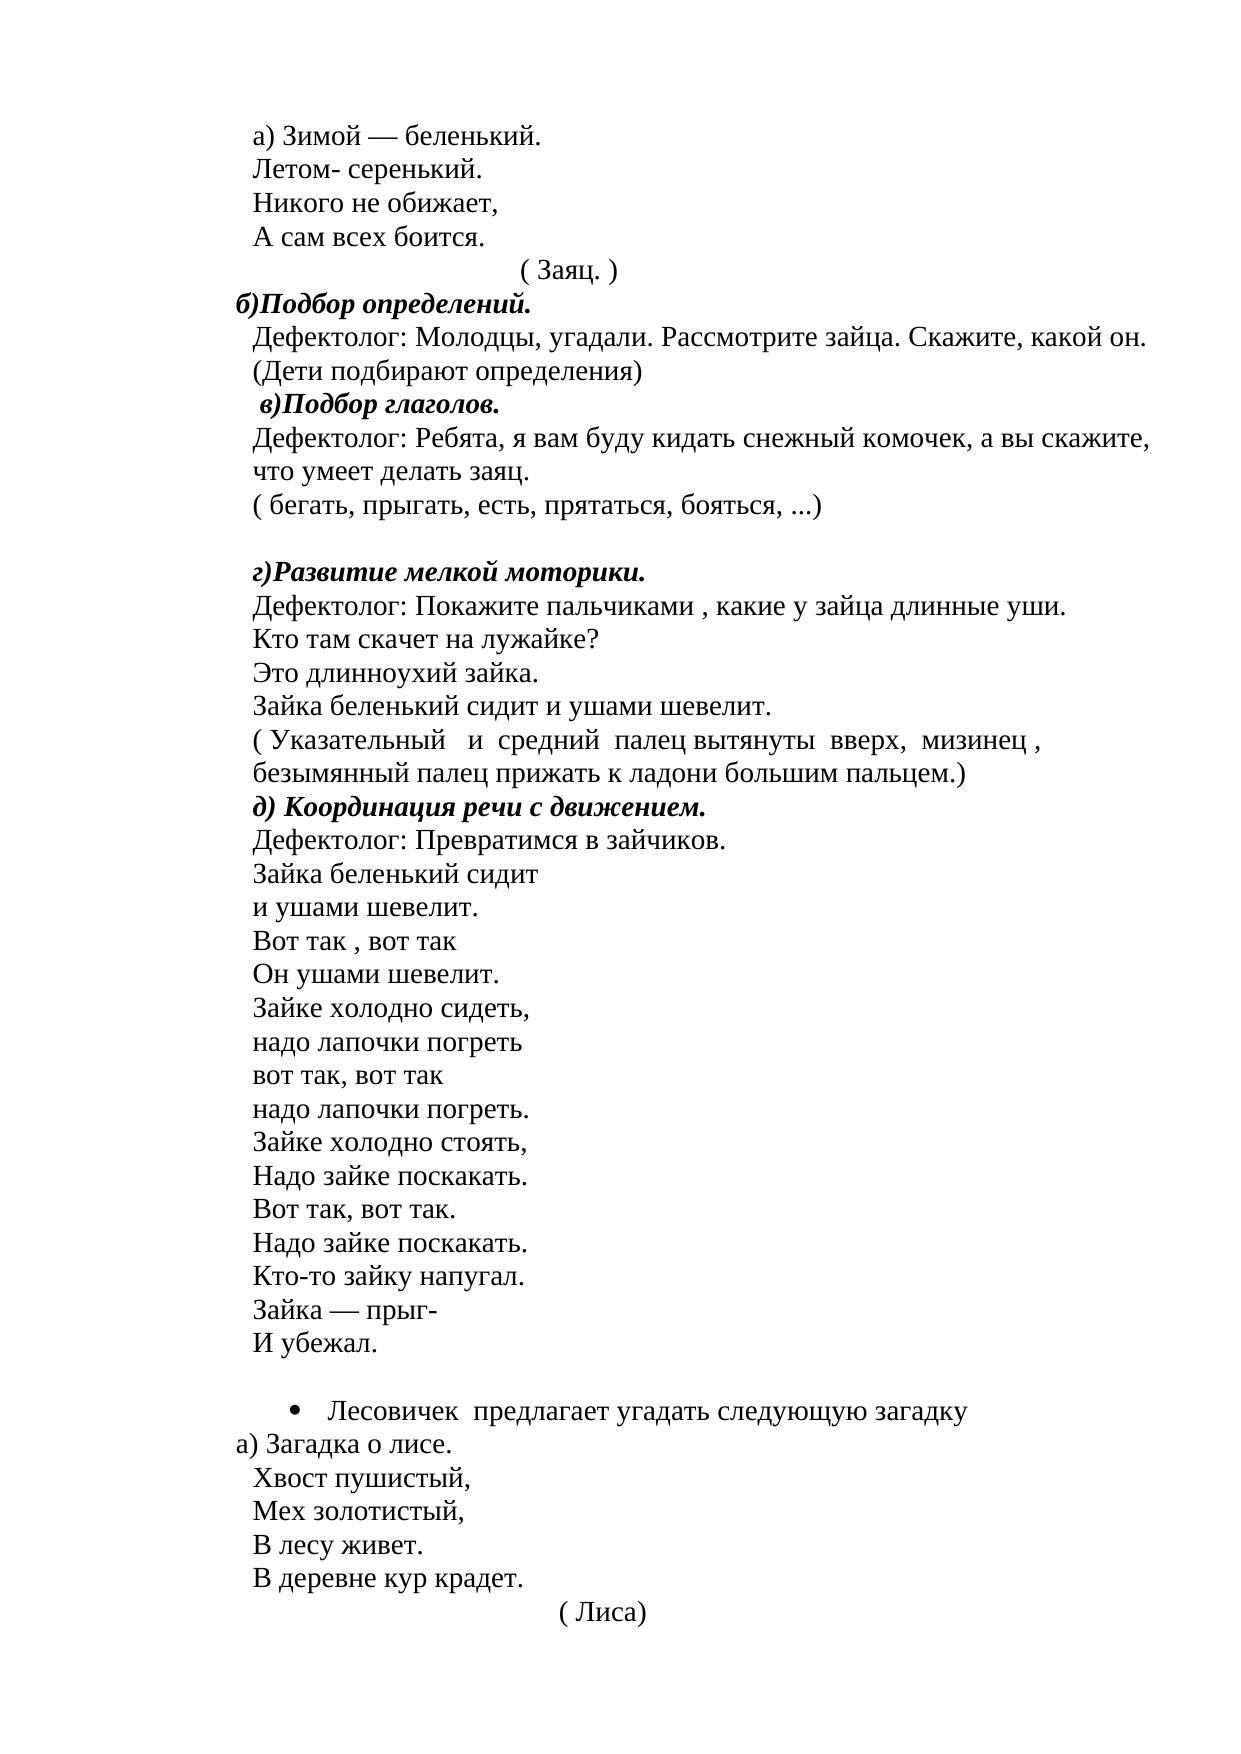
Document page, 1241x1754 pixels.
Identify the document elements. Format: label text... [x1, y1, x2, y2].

text Вот так , вот так [252, 923, 1152, 957]
text д) Координация речи с движением. [252, 789, 1152, 822]
text а) Зимой — беленький. [252, 118, 1152, 152]
text В лесу живет. [252, 1527, 1152, 1561]
text вот так, вот так [252, 1057, 1152, 1091]
text (Дети подбирают определения) [252, 353, 1152, 386]
text Мех золотистый, [252, 1493, 1152, 1527]
text А сам всех боится. [252, 219, 1152, 252]
text Никого не обижает, [252, 185, 1152, 219]
text И убежал. [252, 1326, 1152, 1359]
text Дефектолог: Превратимся в зайчиков. [252, 822, 1152, 856]
text в)Подбор глаголов. [252, 386, 1152, 420]
text Зайка беленький сидит и ушами шевелит. [252, 688, 1152, 722]
text Кто-то зайку напугал. [252, 1258, 1152, 1292]
text Хвост пушистый, [252, 1460, 1152, 1493]
text надо лапочки погреть [252, 1024, 1152, 1057]
text Он ушами шевелит. [252, 957, 1152, 990]
text Зайка — прыг- [252, 1292, 1152, 1326]
text Дефектолог: Покажите пальчиками , какие у зайца длинные уши. [252, 588, 1152, 621]
text В деревне кур крадет. [252, 1561, 1152, 1594]
text г)Развитие мелкой моторики. [252, 554, 1152, 588]
text Надо зайке поскакать. [252, 1225, 1152, 1258]
text Надо зайке поскакать. [252, 1158, 1152, 1191]
text Вот так, вот так. [252, 1191, 1152, 1225]
text Кто там скачет на лужайке? [252, 621, 1152, 655]
text Дефектолог: Ребята, я вам буду кидать снежный комочек, а вы скажите, что умеет делать заяц. [252, 420, 1152, 487]
text Зайке холодно стоять, [252, 1124, 1152, 1158]
text ( Заяц. ) [177, 252, 1152, 286]
text Дефектолог: Молодцы, угадали. Рассмотрите зайца. Скажите, какой он. [252, 319, 1152, 353]
text ( Лиса) [252, 1594, 1152, 1628]
text Зайке холодно сидеть, [252, 990, 1152, 1024]
list Лесовичек предлагает угадать следующую загадку [290, 1393, 1152, 1426]
text Это длинноухий зайка. [252, 655, 1152, 688]
text надо лапочки погреть. [252, 1091, 1152, 1124]
text а) Загадка о лисе. [177, 1426, 1152, 1460]
text Зайка беленький сидит [252, 856, 1152, 889]
text б)Подбор определений. [177, 286, 1152, 319]
text Летом- серенький. [252, 152, 1152, 185]
text ( бегать, прыгать, есть, прятаться, бояться, ...) [252, 487, 1152, 521]
text ( Указательный и средний палец вытянуты вверх, мизинец , безымянный палец прижать к ладони большим пальцем.) [252, 722, 1152, 789]
text и ушами шевелит. [252, 889, 1152, 923]
